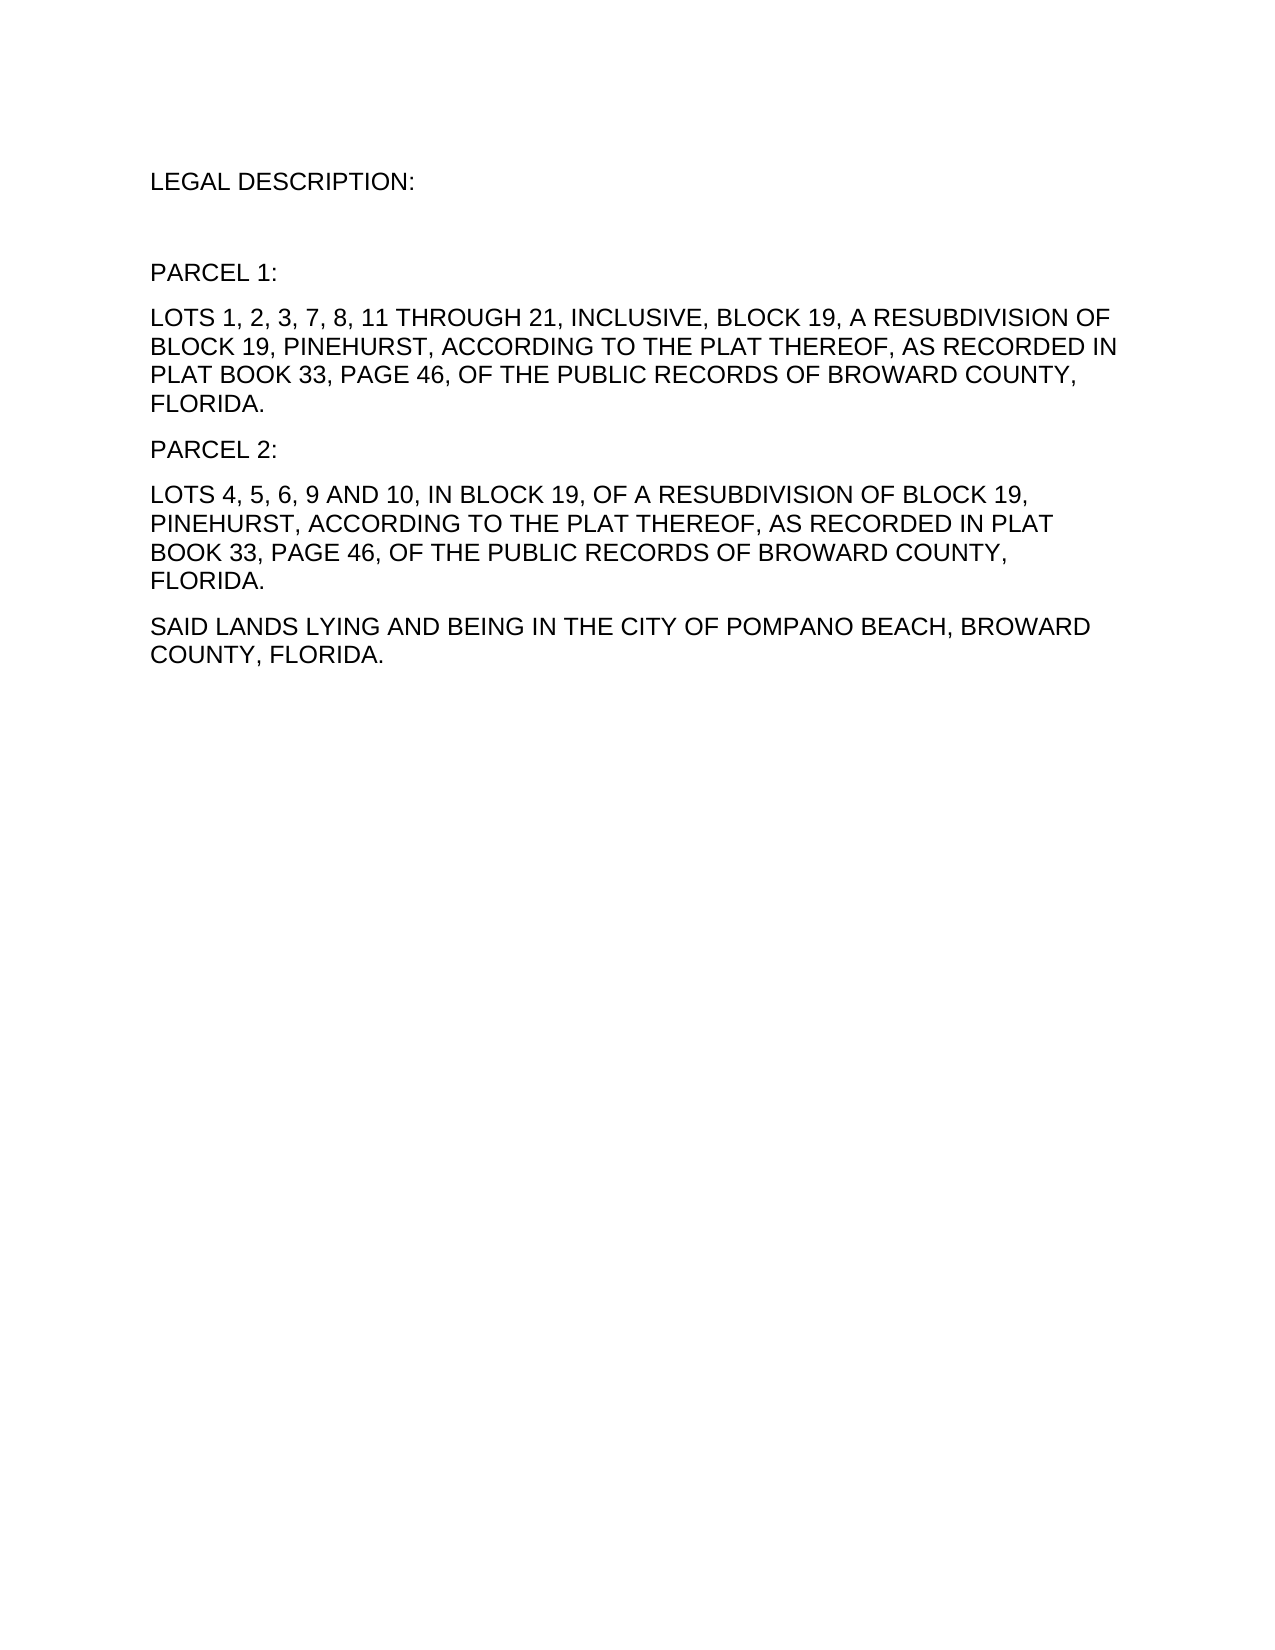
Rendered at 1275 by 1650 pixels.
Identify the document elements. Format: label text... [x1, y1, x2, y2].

text LOTS 4, 5, 6, 9 AND 10, IN BLOCK 19, OF A RESUBDIVISION OF BLOCK 19, PINEHURST, ACCORDING TO THE PLAT THEREOF, AS RECORDED IN PLAT BOOK 33, PAGE 46, OF THE PUBLIC RECORDS OF BROWARD COUNTY, FLORIDA. [150, 480, 1125, 595]
text PARCEL 2: [150, 434, 1125, 463]
text LOTS 1, 2, 3, 7, 8, 11 THROUGH 21, INCLUSIVE, BLOCK 19, A RESUBDIVISION OF BLOCK 19, PINEHURST, ACCORDING TO THE PLAT THEREOF, AS RECORDED IN PLAT BOOK 33, PAGE 46, OF THE PUBLIC RECORDS OF BROWARD COUNTY, FLORIDA. [150, 303, 1125, 418]
text LEGAL DESCRIPTION: [150, 167, 1125, 195]
text SAID LANDS LYING AND BEING IN THE CITY OF POMPANO BEACH, BROWARD COUNTY, FLORIDA. [150, 612, 1125, 669]
text PARCEL 1: [150, 257, 1125, 286]
